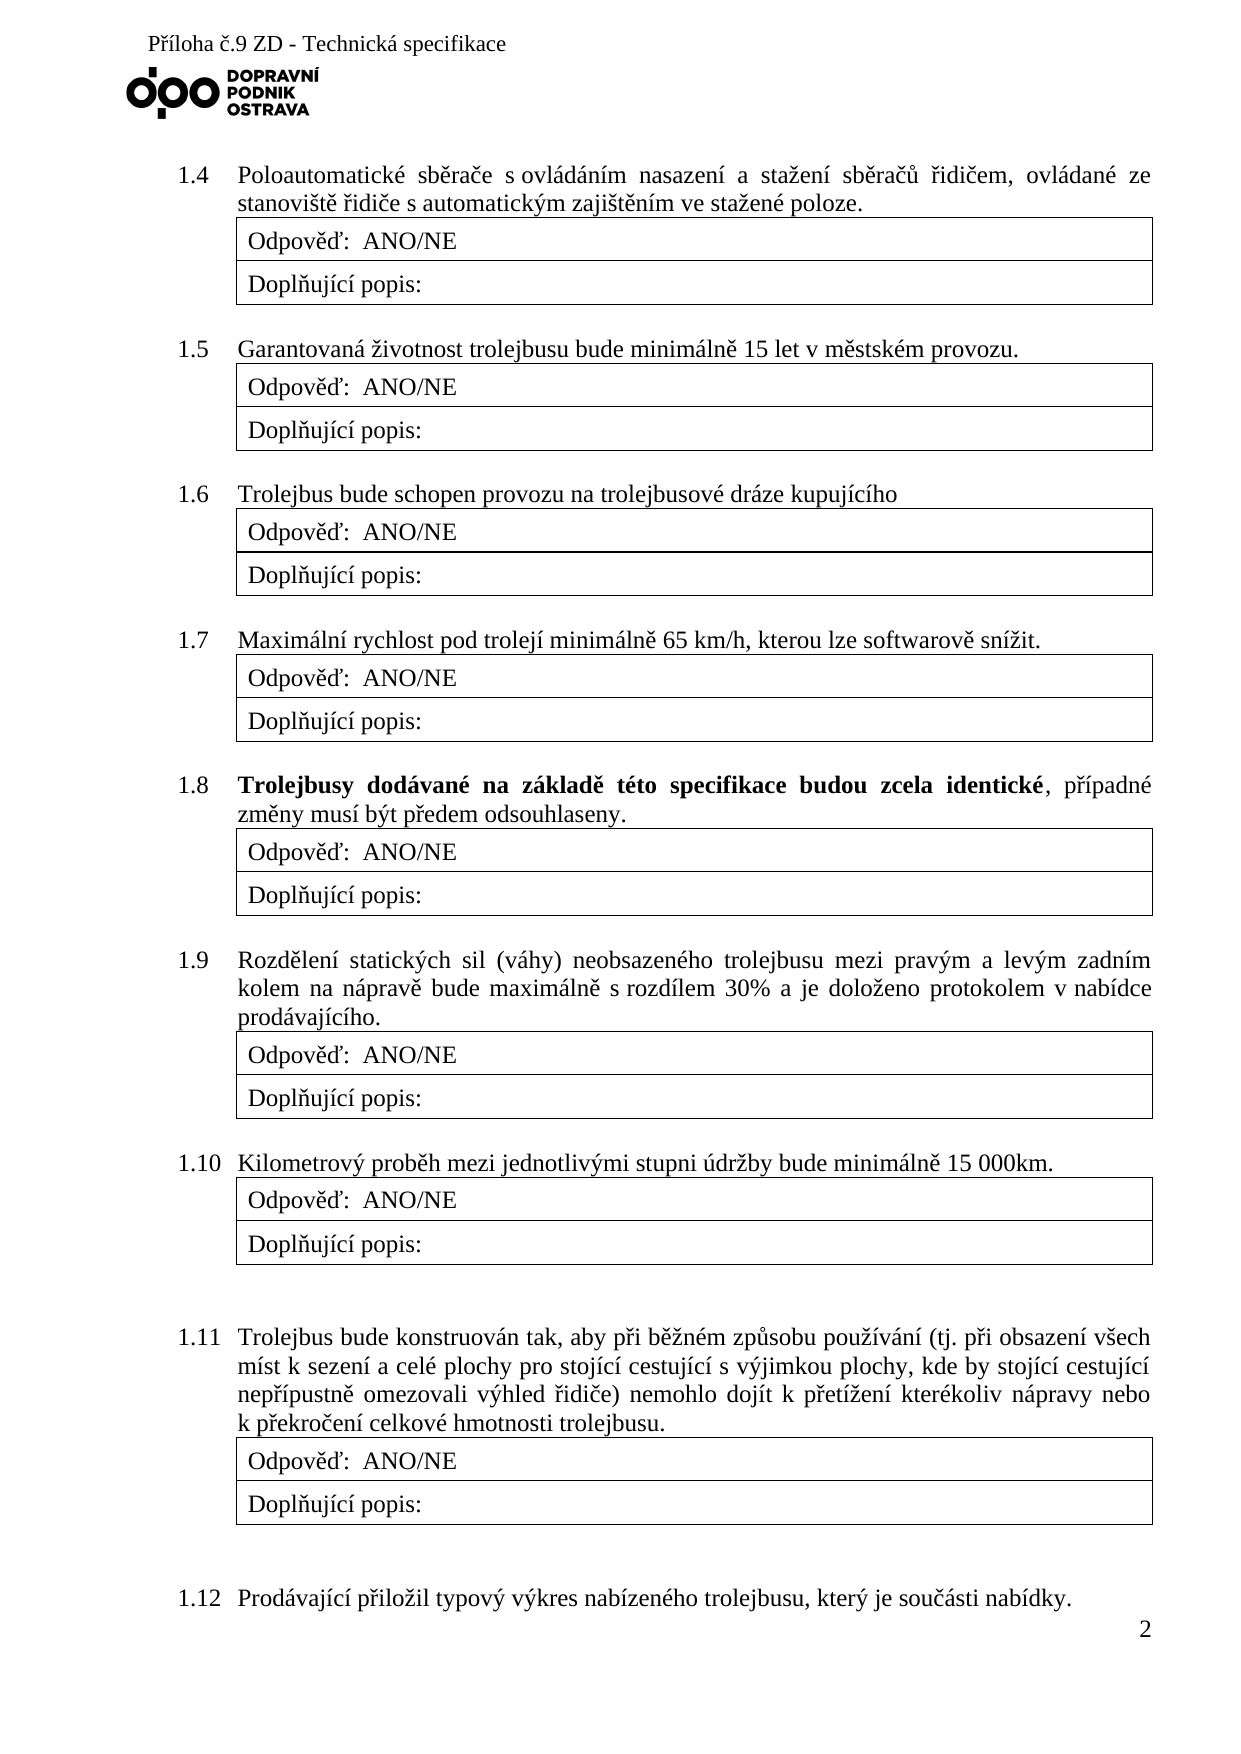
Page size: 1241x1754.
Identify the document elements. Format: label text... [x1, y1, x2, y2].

table_cell Doplňující popis: [237, 553, 1152, 595]
table_cell Doplňující popis: [237, 698, 1152, 741]
list Prodávající přiložil typový výkres nabízeného trolejbusu, který je součásti nabídky. [177, 1583, 1152, 1611]
list Poloautomatické sběrače s ovládáním nasazení a stažení sběračů řidičem, ovládané ze stanoviště řidiče s automatickým zajištěním ve stažené poloze. [177, 160, 1152, 217]
table_header Odpověď: ANO/NE [237, 218, 1152, 260]
table_cell Doplňující popis: [237, 1075, 1152, 1118]
list Trolejbusy dodávané na základě této specifikace budou zcela identické, případné změny musí být předem odsouhlaseny. [177, 771, 1152, 828]
list Garantovaná životnost trolejbusu bude minimálně 15 let v městském provozu. [177, 334, 1152, 363]
table_cell Doplňující popis: [237, 1221, 1152, 1263]
list Trolejbus bude konstruován tak, aby při běžném způsobu používání (tj. při obsazení všech míst k sezení a celé plochy pro stojící cestující s výjimkou plochy, kde by stojící cestující nepřípustně omezovali výhled řidiče) nemohlo dojít k přetížení kterékoliv nápravy nebo k překročení celkové hmotnosti trolejbusu. [177, 1322, 1152, 1437]
list Rozdělení statických sil (váhy) neobsazeného trolejbusu mezi pravým a levým zadním kolem na nápravě bude maximálně s rozdílem 30% a je doloženo protokolem v nabídce prodávajícího. [177, 945, 1152, 1031]
table_header Odpověď: ANO/NE [237, 829, 1152, 871]
table_header Odpověď: ANO/NE [237, 1032, 1152, 1074]
table_header Odpověď: ANO/NE [237, 1178, 1152, 1220]
table_cell Doplňující popis: [237, 261, 1152, 304]
table_header Odpověď: ANO/NE [237, 655, 1152, 697]
table_header Odpověď: ANO/NE [237, 1438, 1152, 1480]
table_cell Doplňující popis: [237, 407, 1152, 450]
table_header Odpověď: ANO/NE [237, 364, 1152, 406]
table_header Odpověď: ANO/NE [237, 509, 1152, 551]
list Kilometrový proběh mezi jednotlivými stupni údržby bude minimálně 15 000km. [177, 1148, 1152, 1177]
table_cell Doplňující popis: [237, 872, 1152, 915]
list Maximální rychlost pod trolejí minimálně 65 km/h, kterou lze softwarově snížit. [177, 625, 1152, 654]
list Trolejbus bude schopen provozu na trolejbusové dráze kupujícího [177, 479, 1152, 508]
picture [126, 67, 320, 119]
table_cell Doplňující popis: [237, 1481, 1152, 1524]
